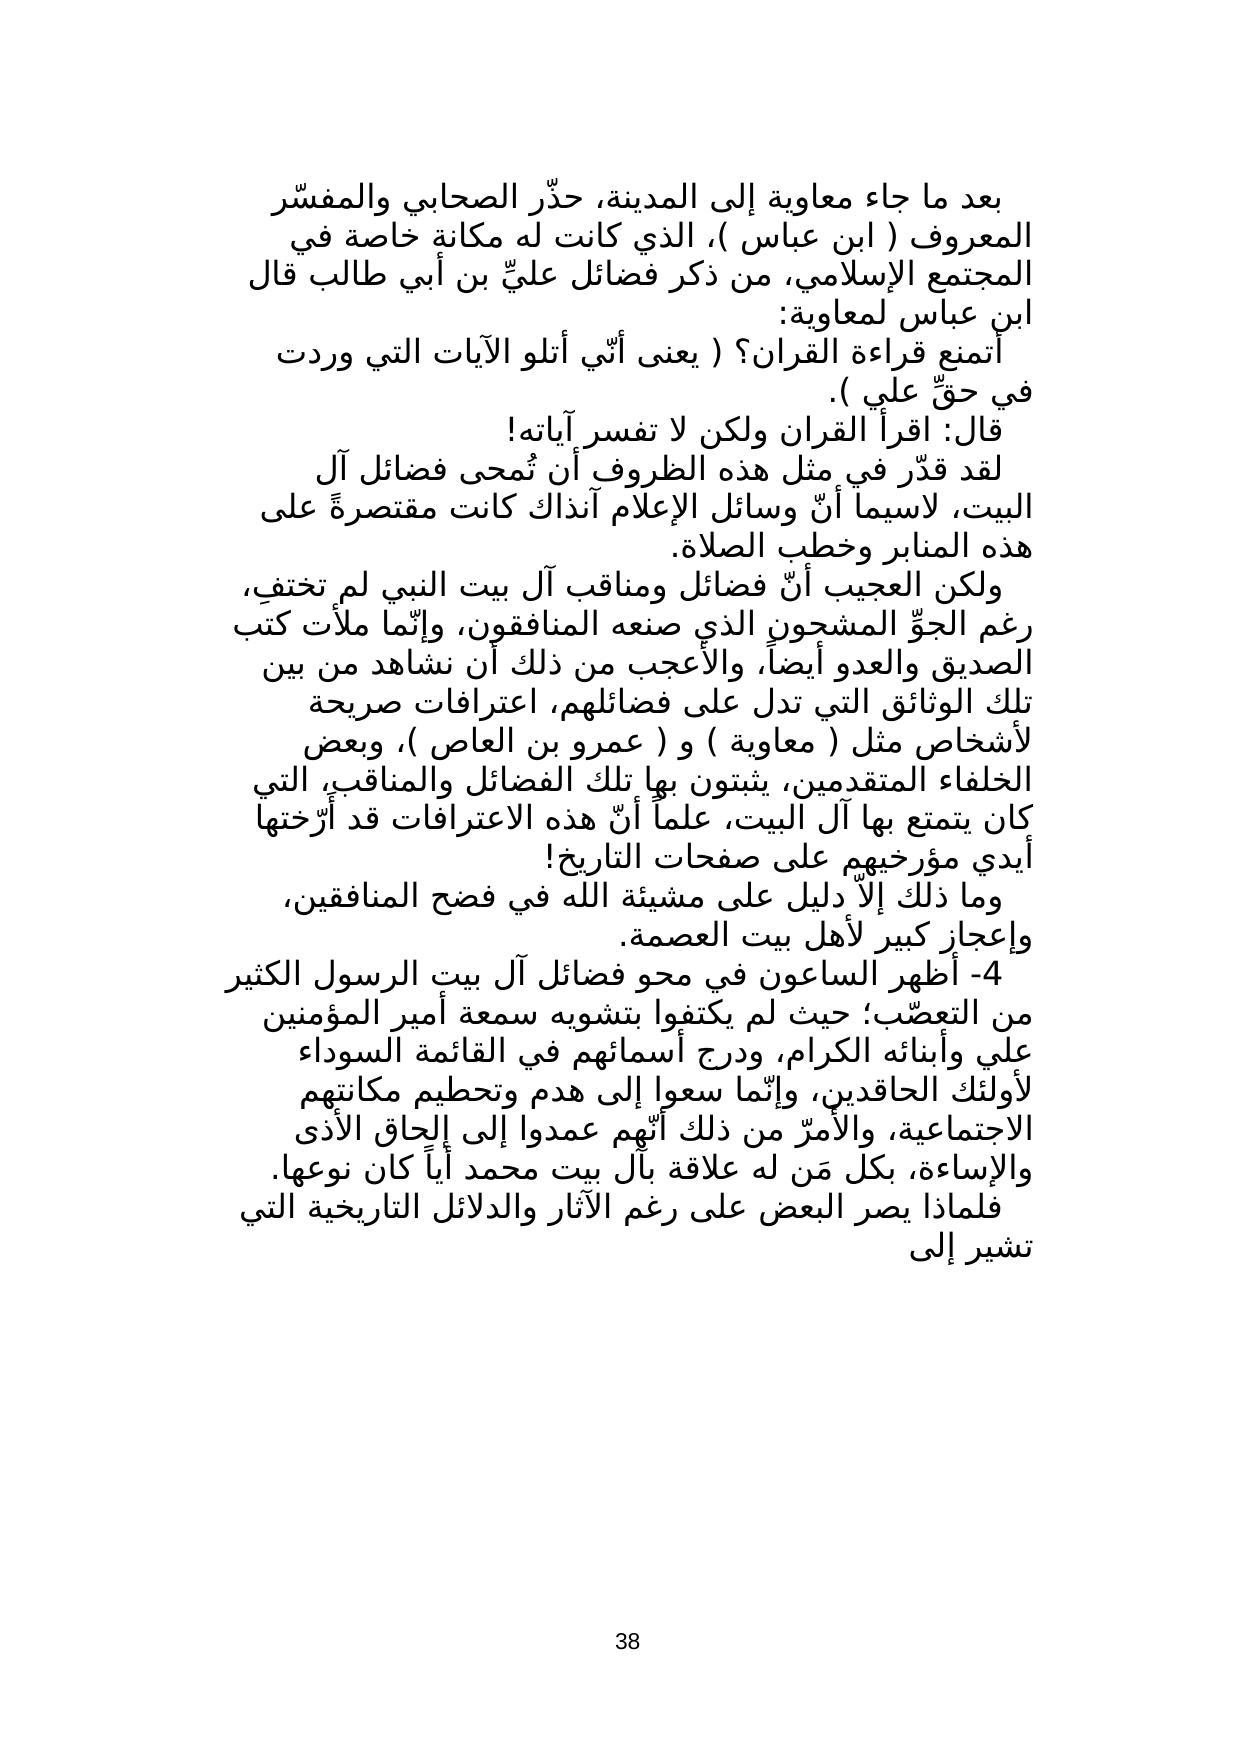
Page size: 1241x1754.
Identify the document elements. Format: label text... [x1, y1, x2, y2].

text قال: اقرأ القران ولكن لا تفسر آياته! [222, 410, 1033, 449]
text أتمنع قراءة القران؟ ( يعنى أنّي أتلو الآيات التي وردت في حقِّ علي ). [222, 333, 1033, 410]
text ولكن العجيب أنّ فضائل ومناقب آل بيت النبي لم تختفِ، رغم الجوِّ المشحون الذي صنعه المنافقون، وإنّما ملأت كتب الصديق والعدو أيضاً، والأعجب من ذلك أن نشاهد من بين تلك الوثائق التي تدل على فضائلهم، اعترافات صريحة لأشخاص مثل ( معاوية ) و ( عمرو بن العاص )، وبعض الخلفاء المتقدمين، يثبتون بها تلك الفضائل والمناقب، التي كان يتمتع بها آل البيت، علماً أنّ هذه الاعترافات قد أَرّختها أيدي مؤرخيهم على صفحات التاريخ! [222, 566, 1033, 877]
text بعد ما جاء معاوية إلى المدينة، حذّر الصحابي والمفسّر المعروف ( ابن عباس )، الذي كانت له مكانة خاصة في المجتمع الإسلامي، من ذكر فضائل عليِّ بن أبي طالب قال ابن عباس لمعاوية: [222, 177, 1033, 333]
text 4- أظهر الساعون في محو فضائل آل بيت الرسول الكثير من التعصّب؛ حيث لم يكتفوا بتشويه سمعة أمير المؤمنين علي وأبنائه الكرام، ودرج أسمائهم في القائمة السوداء لأولئك الحاقدين، وإنّما سعوا إلى هدم وتحطيم مكانتهم الاجتماعية، والأَمرّ من ذلك أنّهم عمدوا إلى إلحاق الأذى والإساءة، بكل مَن له علاقة بآل بيت محمد أياً كان نوعها. [222, 954, 1033, 1187]
text فلماذا يصر البعض على رغم الآثار والدلائل التاريخية التي تشير إلى [222, 1187, 1033, 1265]
text لقد قدّر في مثل هذه الظروف أن تُمحى فضائل آل البيت، لاسيما أنّ وسائل الإعلام آنذاك كانت مقتصرةً على هذه المنابر وخطب الصلاة. [222, 449, 1033, 566]
text وما ذلك إلاّ دليل على مشيئة الله في فضح المنافقين، وإعجاز كبير لأهل بيت العصمة. [222, 877, 1033, 954]
